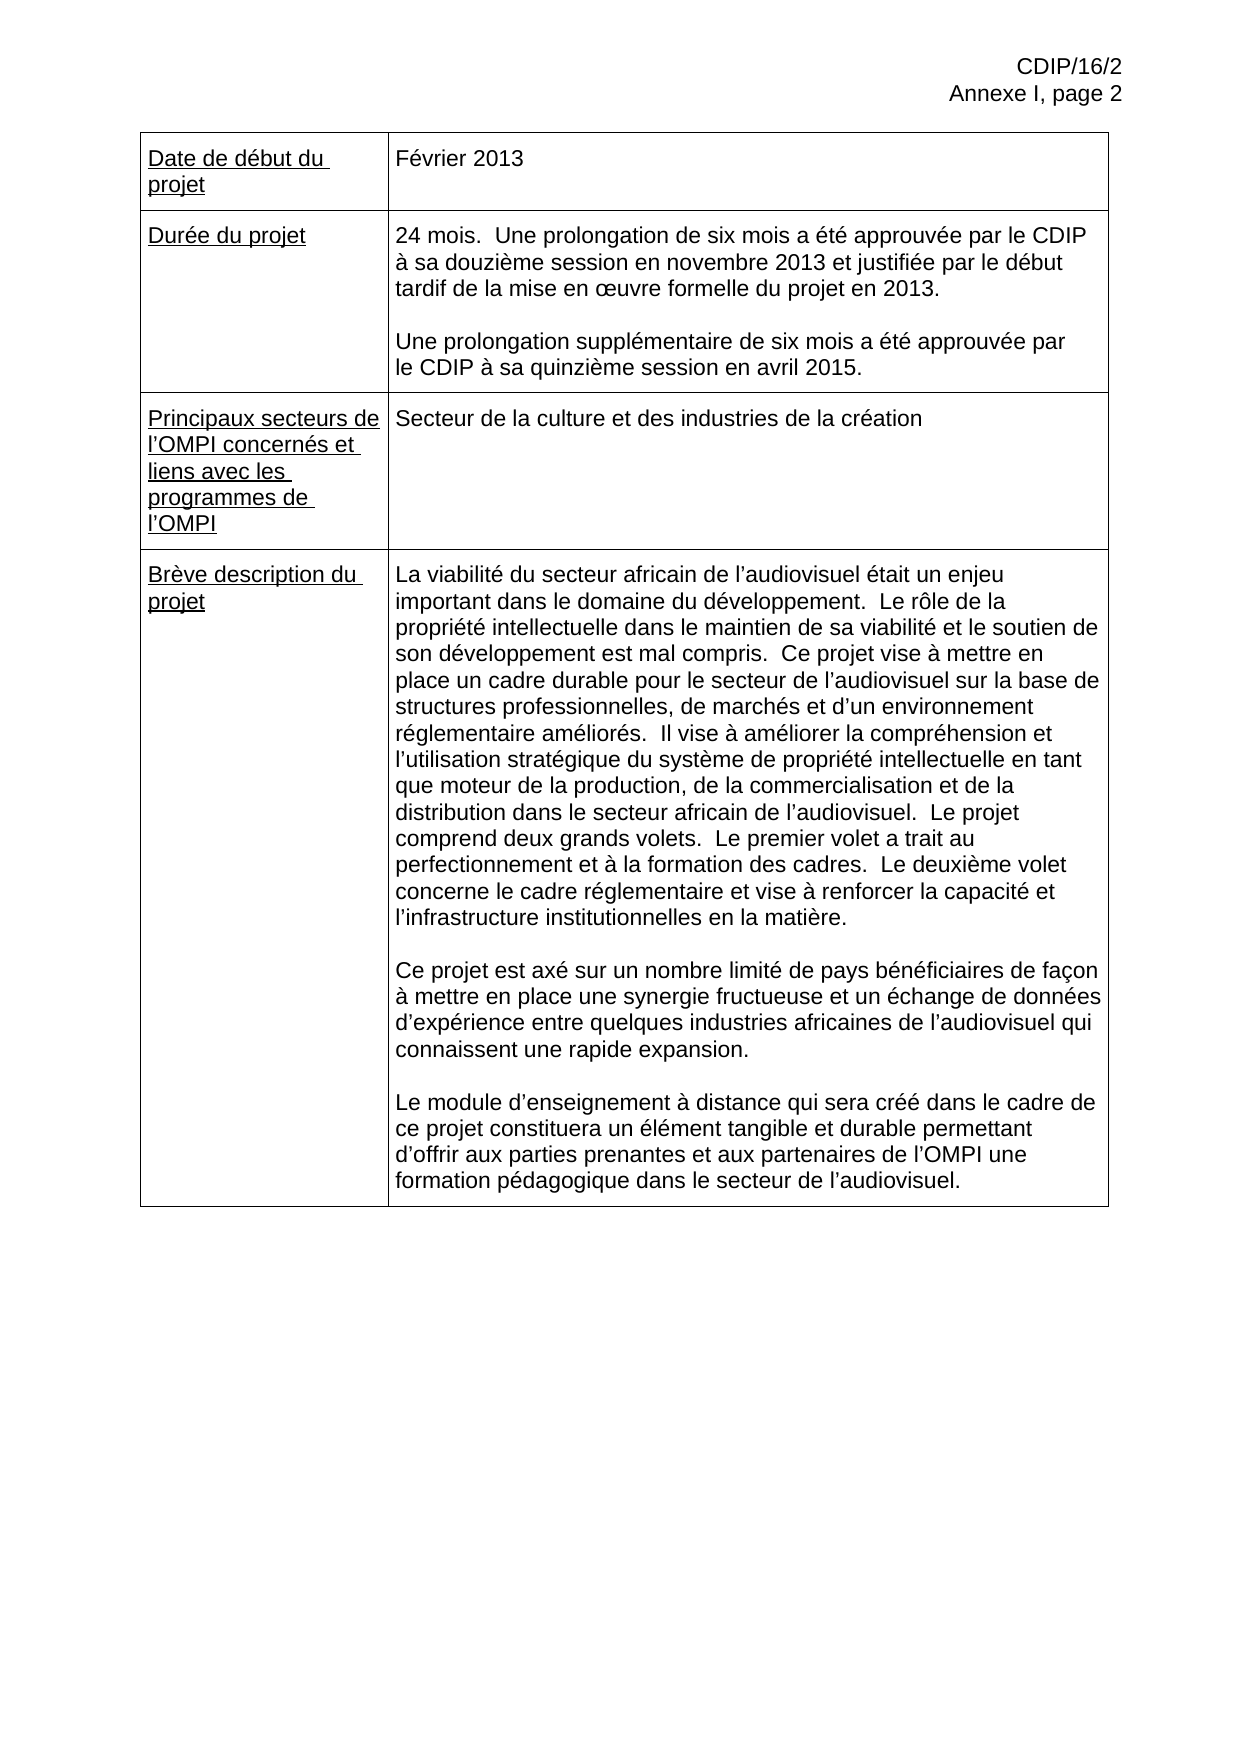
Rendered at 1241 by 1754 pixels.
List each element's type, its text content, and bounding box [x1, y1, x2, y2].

table_cell Février 2013 [389, 133, 1108, 209]
table_cell Date de début du projet [141, 133, 388, 209]
table_cell Durée du projet [141, 211, 388, 392]
table_cell Brève description du projet [141, 550, 388, 1206]
table_cell La viabilité du secteur africain de l’audiovisuel était un enjeu important dans le domaine du développement. Le rôle de la propriété intellectuelle dans le maintien de sa viabilité et le soutien de son développement est mal compris. Ce projet vise à mettre en place un cadre durable pour le secteur de l’audiovisuel sur la base de structures professionnelles, de marchés et d’un environnement réglementaire améliorés. Il vise à améliorer la compréhension et l’utilisation stratégique du système de propriété intellectuelle en tant que moteur de la production, de la commercialisation et de la distribution dans le secteur africain de l’audiovisuel. Le projet comprend deux grands volets. Le premier volet a trait au perfectionnement et à la formation des cadres. Le deuxième volet concerne le cadre réglementaire et vise à renforcer la capacité et l’infrastructure institutionnelles en la matière. Ce projet est axé sur un nombre limité de pays bénéficiaires de façon à mettre en place une synergie fructueuse et un échange de données d’expérience entre quelques industries africaines de l’audiovisuel qui connaissent une rapide expansion. Le module d’enseignement à distance qui sera créé dans le cadre de ce projet constituera un élément tangible et durable permettant d’offrir aux parties prenantes et aux partenaires de l’OMPI une formation pédagogique dans le secteur de l’audiovisuel. [389, 550, 1108, 1206]
table_cell Secteur de la culture et des industries de la création [389, 393, 1108, 548]
table_cell Principaux secteurs de l’OMPI concernés et liens avec les programmes de l’OMPI [141, 393, 388, 548]
table_cell 24 mois. Une prolongation de six mois a été approuvée par le CDIP à sa douzième session en novembre 2013 et justifiée par le début tardif de la mise en œuvre formelle du projet en 2013. Une prolongation supplémentaire de six mois a été approuvée par le CDIP à sa quinzième session en avril 2015. [389, 211, 1108, 392]
